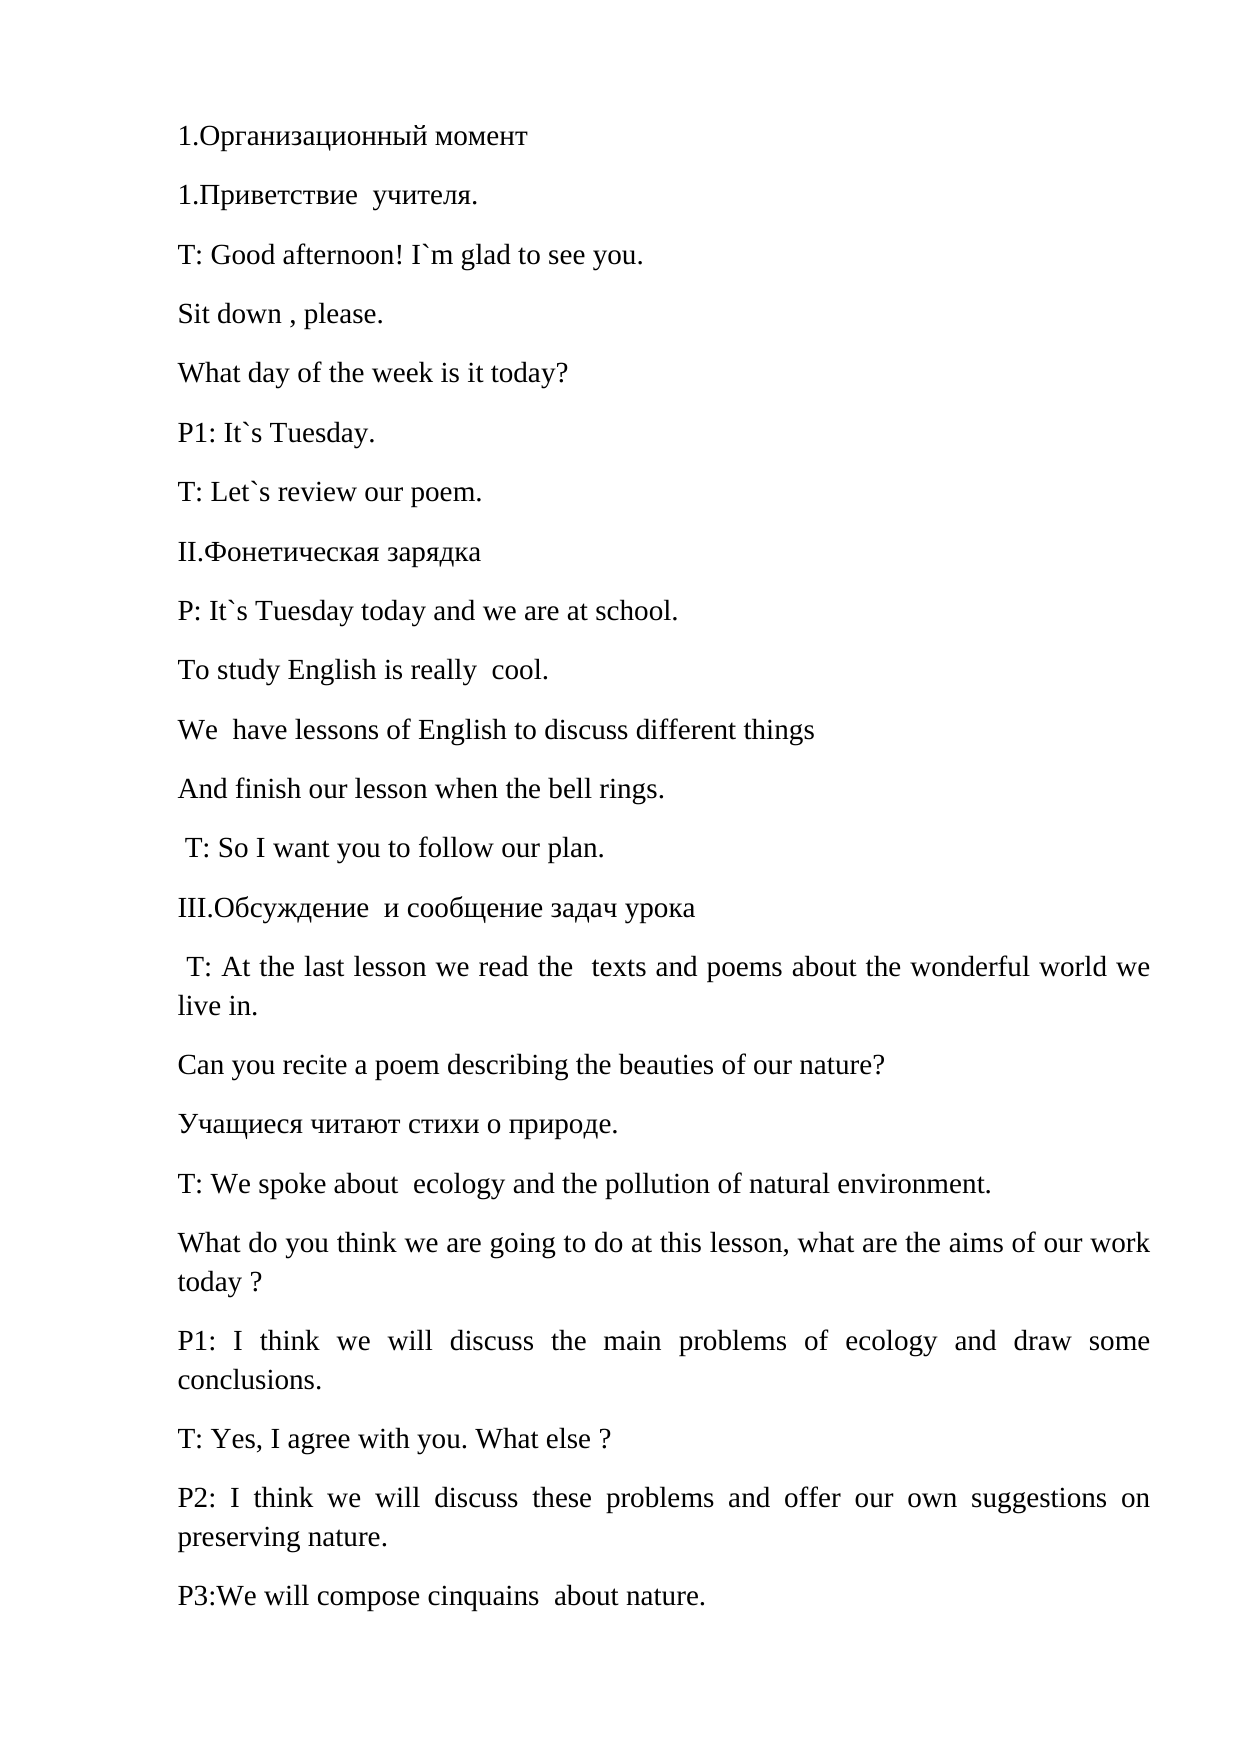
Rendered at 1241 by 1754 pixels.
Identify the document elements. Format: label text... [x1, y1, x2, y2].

text T: We spoke about ecology and the pollution of natural environment. [177, 1166, 1152, 1199]
text P2: I think we will discuss these problems and offer our own suggestions on preserving nature. [177, 1481, 1152, 1553]
text P3:We will compose cinquains about nature. [177, 1578, 1152, 1612]
text T: Yes, I agree with you. What else ? [177, 1421, 1152, 1455]
text We have lessons of English to discuss different things [177, 712, 1152, 745]
text What day of the week is it today? [177, 356, 1152, 389]
text P1: It`s Tuesday. [177, 415, 1152, 448]
text Учащиеся читают стихи о природе. [177, 1107, 1152, 1140]
text T: So I want you to follow our plan. [177, 831, 1152, 864]
text Can you recite a poem describing the beauties of our nature? [177, 1047, 1152, 1081]
text P1: I think we will discuss the main problems of ecology and draw some conclusions. [177, 1323, 1152, 1395]
text T: At the last lesson we read the texts and poems about the wonderful world we live in. [177, 949, 1152, 1021]
text III.Обсуждение и сообщение задач урока [177, 890, 1152, 923]
text II.Фонетическая зарядка [177, 534, 1152, 567]
text What do you think we are going to do at this lesson, what are the aims of our work today ? [177, 1225, 1152, 1297]
text 1.Приветствие учителя. [177, 177, 1152, 211]
text To study English is really cool. [177, 652, 1152, 686]
text Sit down , please. [177, 296, 1152, 330]
text T: Let`s review our poem. [177, 474, 1152, 508]
text 1.Организационный момент [177, 118, 1152, 152]
text T: Good afternoon! I`m glad to see you. [177, 237, 1152, 270]
text P: It`s Tuesday today and we are at school. [177, 593, 1152, 627]
text And finish our lesson when the bell rings. [177, 771, 1152, 805]
